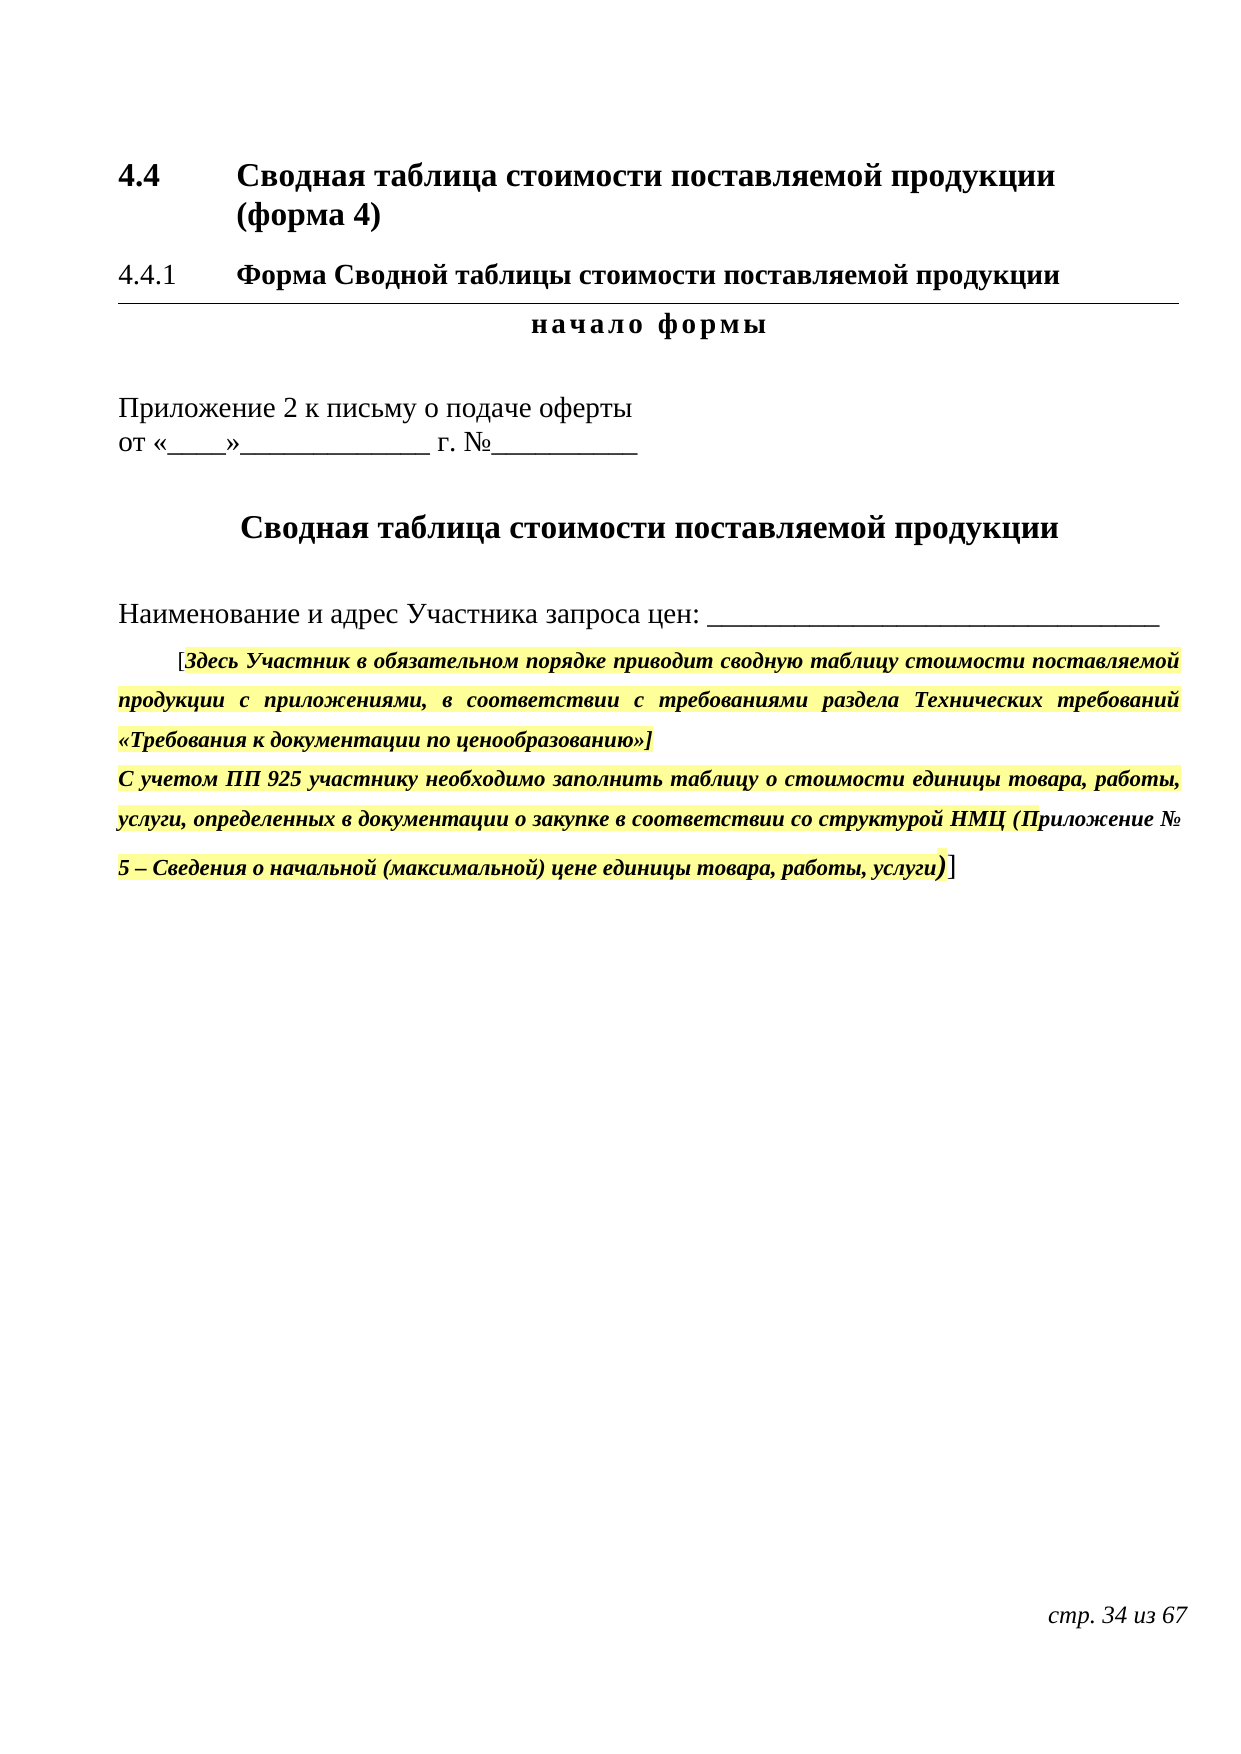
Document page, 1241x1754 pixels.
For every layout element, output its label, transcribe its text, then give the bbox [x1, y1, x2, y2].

text [Здесь Участник в обязательном порядке приводит сводную таблицу стоимости поставляемой продукции с приложениями, в соответствии с требованиями раздела Технических требований «Требования к документации по ценообразованию»] [118, 712, 1181, 752]
text Приложение 2 к письму о подаче оферты от «____»_____________ г. №__________ [118, 390, 1181, 457]
text Форма Сводной таблицы стоимости поставляемой продукции [118, 257, 1181, 291]
text [Здесь Участник в обязательном порядке приводит сводную таблицу стоимости поставляемой продукции с приложениями, в соответствии с требованиями раздела Технических требований «Требования к документации по ценообразованию»] [118, 647, 1181, 686]
text начало формы [118, 304, 1179, 340]
text Сводная таблица стоимости поставляемой продукции [118, 508, 1181, 546]
text Наименование и адрес Участника запроса цен: _______________________________ [118, 596, 1181, 630]
subtitle Сводная таблица стоимости поставляемой продукции (форма 4) [118, 156, 1181, 232]
text С учетом ПП 925 участнику необходимо заполнить таблицу о стоимости единицы товара, работы, услуги, определенных в документации о закупке в соответствии со структурой НМЦ (Приложение № 5 – Сведения о начальной (максимальной) цене единицы товара, работы, услуги)] [118, 791, 1181, 881]
